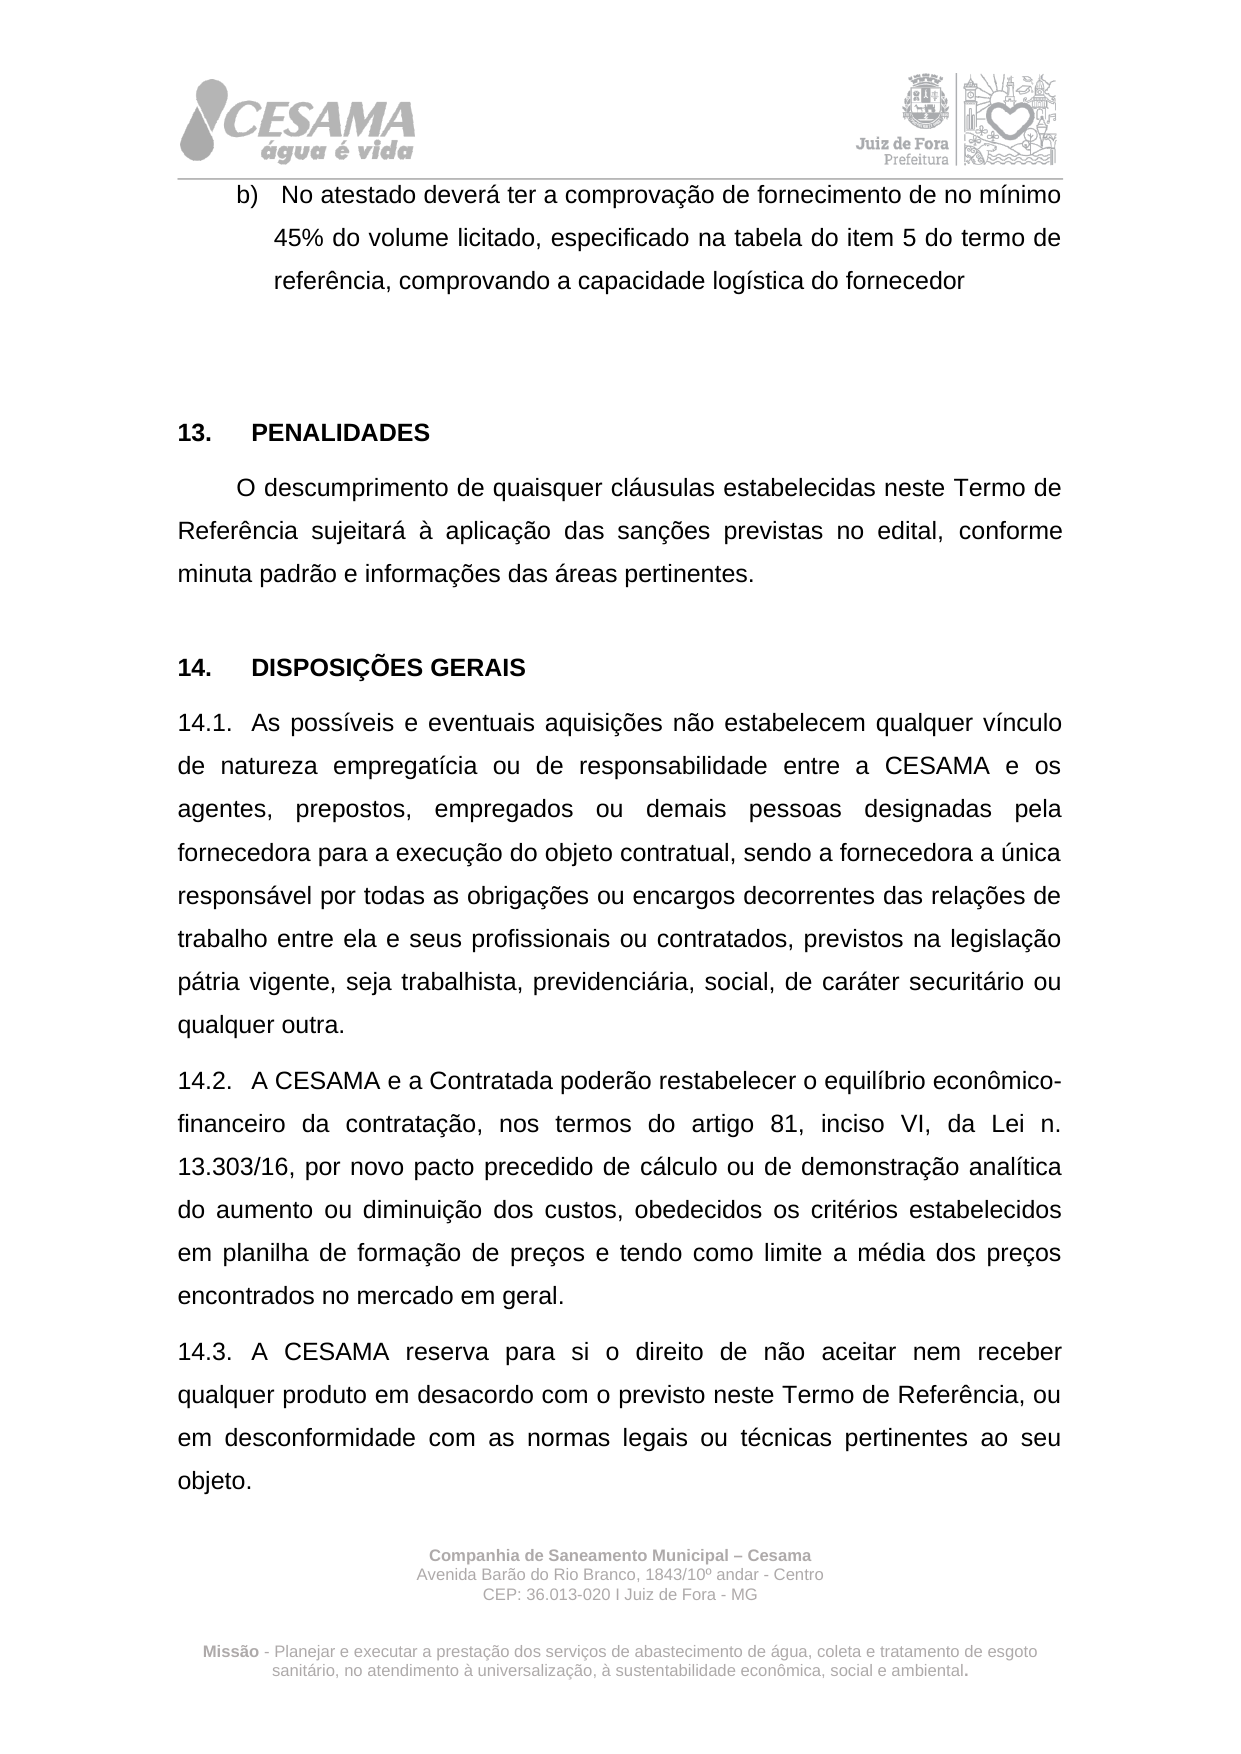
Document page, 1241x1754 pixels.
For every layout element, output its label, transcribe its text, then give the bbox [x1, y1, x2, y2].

list As possíveis e eventuais aquisições não estabelecem qualquer vínculo de natureza empregatícia ou de responsabilidade entre a CESAMA e os agentes, prepostos, empregados ou demais pessoas designadas pela fornecedora para a execução do objeto contratual, sendo a fornecedora a única responsável por todas as obrigações ou encargos decorrentes das relações de trabalho entre ela e seus profissionais ou contratados, previstos na legislação pátria vigente, seja trabalhista, previdenciária, social, de caráter securitário ou qualquer outra. [177, 708, 1063, 1039]
picture [177, 73, 1064, 180]
list DISPOSIÇÕES GERAIS [177, 653, 1063, 681]
list PENALIDADES [177, 418, 1063, 446]
list A CESAMA reserva para si o direito de não aceitar nem receber qualquer produto em desacordo com o previsto neste Termo de Referência, ou em desconformidade com as normas legais ou técnicas pertinentes ao seu objeto. [177, 1337, 1063, 1495]
list A CESAMA e a Contratada poderão restabelecer o equilíbrio econômico-financeiro da contratação, nos termos do artigo 81, inciso VI, da Lei n. 13.303/16, por novo pacto precedido de cálculo ou de demonstração analítica do aumento ou diminuição dos custos, obedecidos os critérios estabelecidos em planilha de formação de preços e tendo como limite a média dos preços encontrados no mercado em geral. [177, 1066, 1063, 1310]
text O descumprimento de quaisquer cláusulas estabelecidas neste Termo de Referência sujeitará à aplicação das sanções previstas no edital, conforme minuta padrão e informações das áreas pertinentes. [177, 473, 1063, 588]
list No atestado deverá ter a comprovação de fornecimento de no mínimo 45% do volume licitado, especificado na tabela do item 5 do termo de referência, comprovando a capacidade logística do fornecedor [236, 180, 1063, 295]
